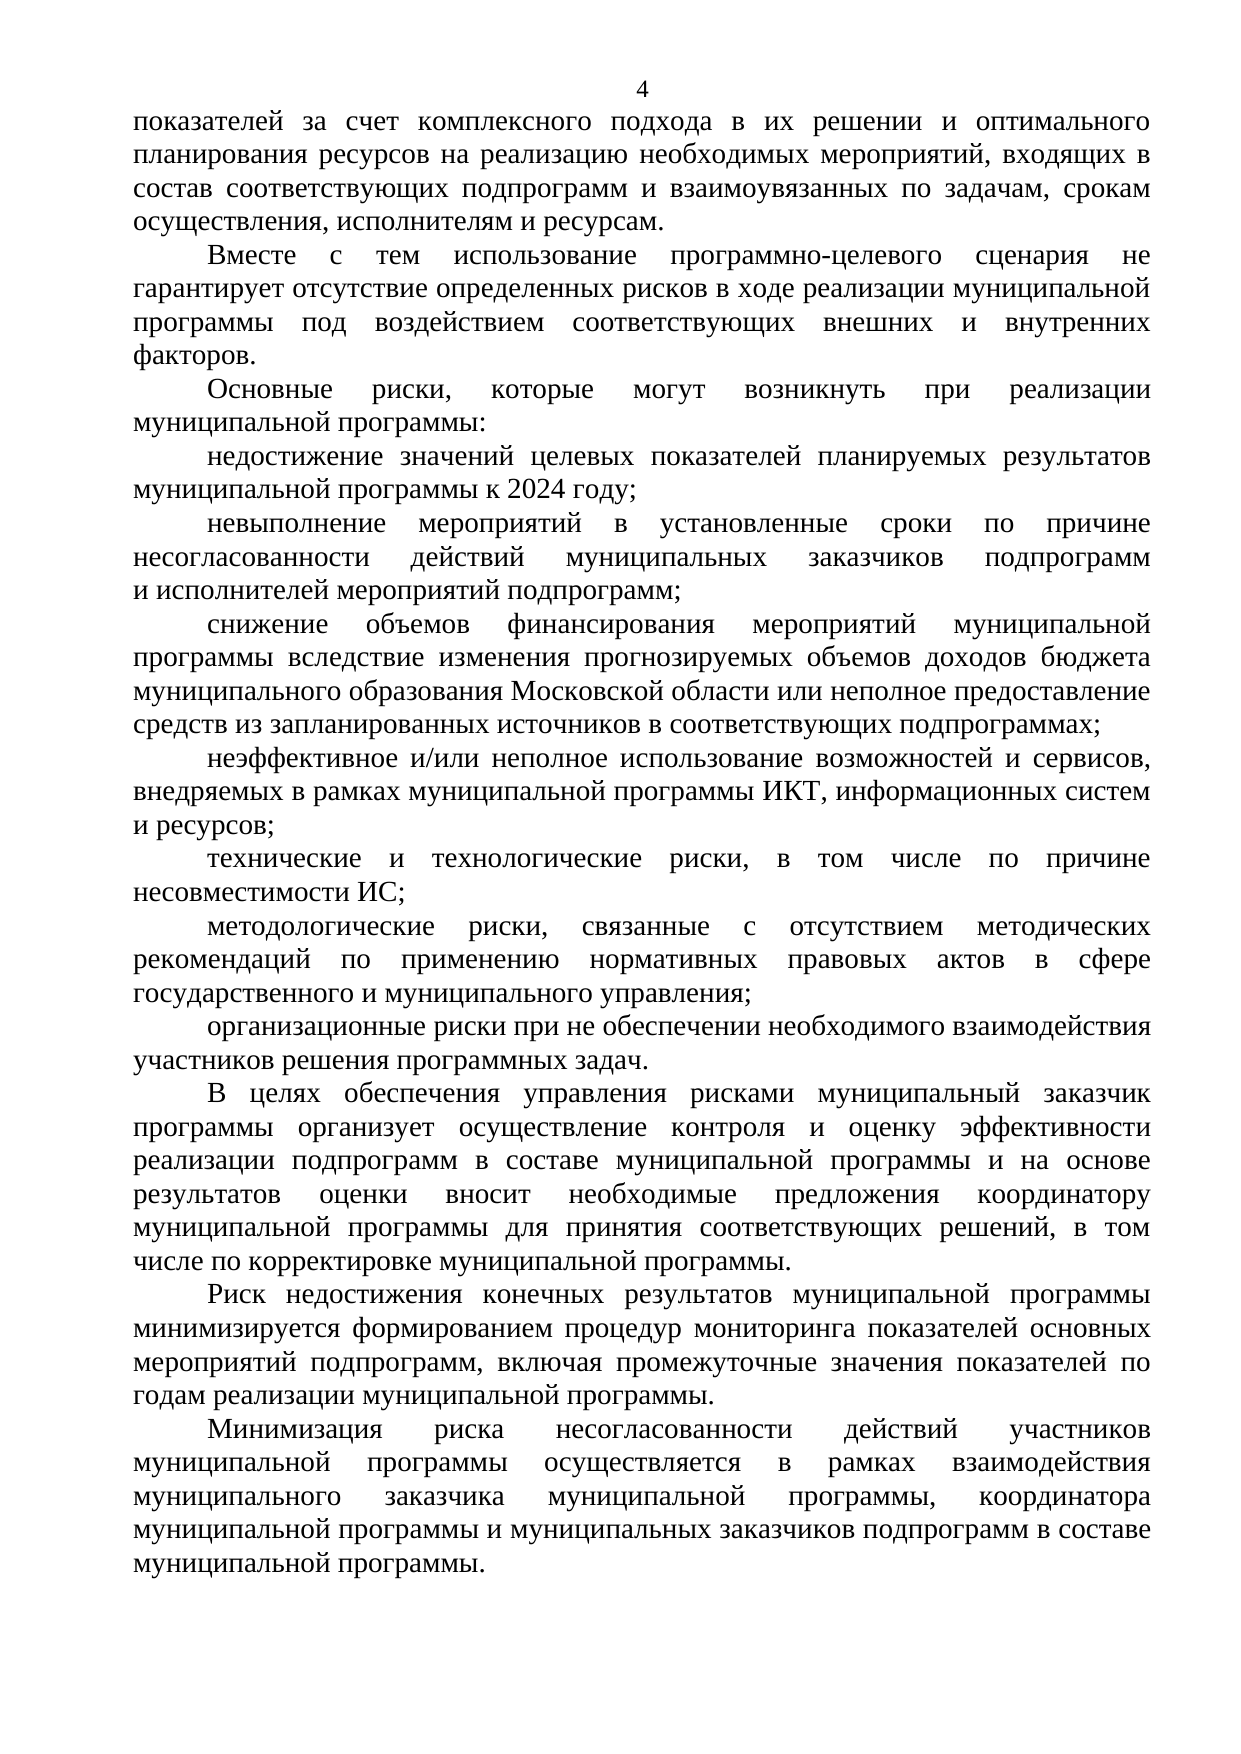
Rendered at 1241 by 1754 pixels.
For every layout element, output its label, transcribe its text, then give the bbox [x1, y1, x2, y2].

text Минимизация риска несогласованности действий участников муниципальной программы осуществляется в рамках взаимодействия муниципального заказчика муниципальной программы, координатора муниципальной программы и муниципальных заказчиков подпрограмм в составе муниципальной программы. [133, 1411, 1152, 1578]
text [133, 103, 1152, 237]
text Основные риски, которые могут возникнуть при реализации муниципальной программы: [133, 371, 1152, 438]
text Риск недостижения конечных результатов муниципальной программы минимизируется формированием процедур мониторинга показателей основных мероприятий подпрограмм, включая промежуточные значения показателей по годам реализации муниципальной программы. [133, 1277, 1152, 1411]
text В целях обеспечения управления рисками муниципальный заказчик программы организует осуществление контроля и оценку эффективности реализации подпрограмм в составе муниципальной программы и на основе результатов оценки вносит необходимые предложения координатору муниципальной программы для принятия соответствующих решений, в том числе по корректировке муниципальной программы. [133, 1075, 1152, 1277]
text недостижение значений целевых показателей планируемых результатов муниципальной программы к 2024 году; [133, 438, 1152, 505]
text снижение объемов финансирования мероприятий муниципальной программы вследствие изменения прогнозируемых объемов доходов бюджета муниципального образования Московской области или неполное предоставление средств из запланированных источников в соответствующих подпрограммах; [133, 606, 1152, 740]
text технические и технологические риски, в том числе по причине несовместимости ИС; [133, 841, 1152, 908]
text организационные риски при не обеспечении необходимого взаимодействия участников решения программных задач. [133, 1008, 1152, 1075]
text методологические риски, связанные с отсутствием методических рекомендаций по применению нормативных правовых актов в сфере государственного и муниципального управления; [133, 908, 1152, 1008]
text Вместе с тем использование программно-целевого сценария не гарантирует отсутствие определенных рисков в ходе реализации муниципальной программы под воздействием соответствующих внешних и внутренних факторов. [133, 237, 1152, 371]
text невыполнение мероприятий в установленные сроки по причине несогласованности действий муниципальных заказчиков подпрограмм и исполнителей мероприятий подпрограмм; [133, 505, 1152, 606]
text неэффективное и/или неполное использование возможностей и сервисов, внедряемых в рамках муниципальной программы ИКТ, информационных систем и ресурсов; [133, 740, 1152, 841]
